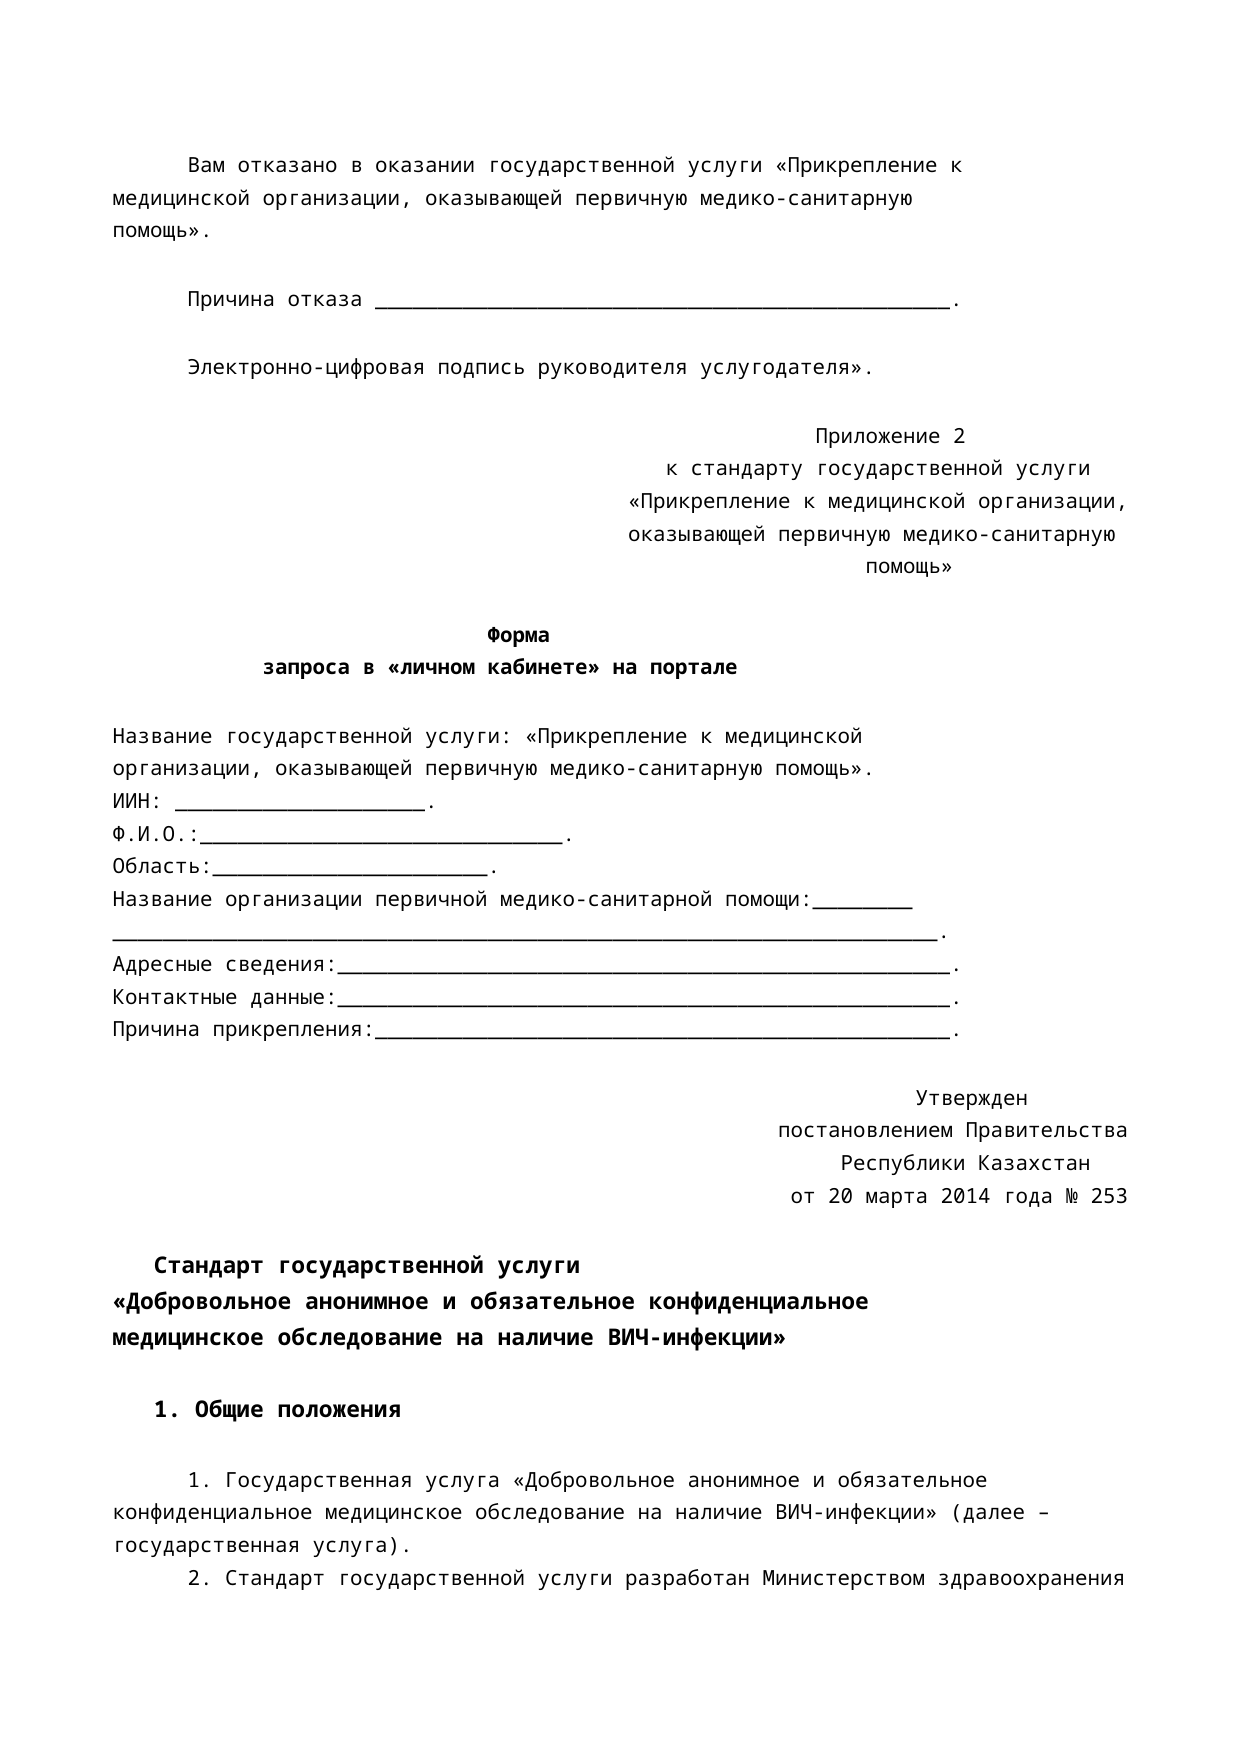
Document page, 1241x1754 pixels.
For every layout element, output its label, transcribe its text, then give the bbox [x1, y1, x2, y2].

text Причина отказа ______________________________________________. [112, 284, 1128, 312]
text 1. Общие положения [112, 1393, 1128, 1424]
text Форма запроса в «личном кабинете» на портале [112, 620, 1128, 681]
text Электронно-цифровая подпись руководителя услугодателя». [112, 352, 1128, 381]
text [112, 150, 1128, 244]
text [112, 1465, 1128, 1591]
text Утвержден постановлением Правительства Республики Казахстан от 20 марта 2014 года № 253 [112, 1083, 1128, 1209]
text Название государственной услуги: «Прикрепление к медицинской организации, оказывающей первичную медико-санитарную помощь». ИИН: ____________________. Ф.И.О.:_____________________________. Область:______________________. Название организации первичной медико-санитарной помощи:________ __________________________________________________________________. Адресные сведения:_________________________________________________. Контактные данные:_________________________________________________. Причина прикрепления:______________________________________________. [112, 721, 1128, 1043]
text Приложение 2 к стандарту государственной услуги «Прикрепление к медицинской организации, оказывающей первичную медико-санитарную помощь» [112, 421, 1128, 580]
text Стандарт государственной услуги «Добровольное анонимное и обязательное конфиденциальное медицинское обследование на наличие ВИЧ-инфекции» [112, 1249, 1128, 1352]
